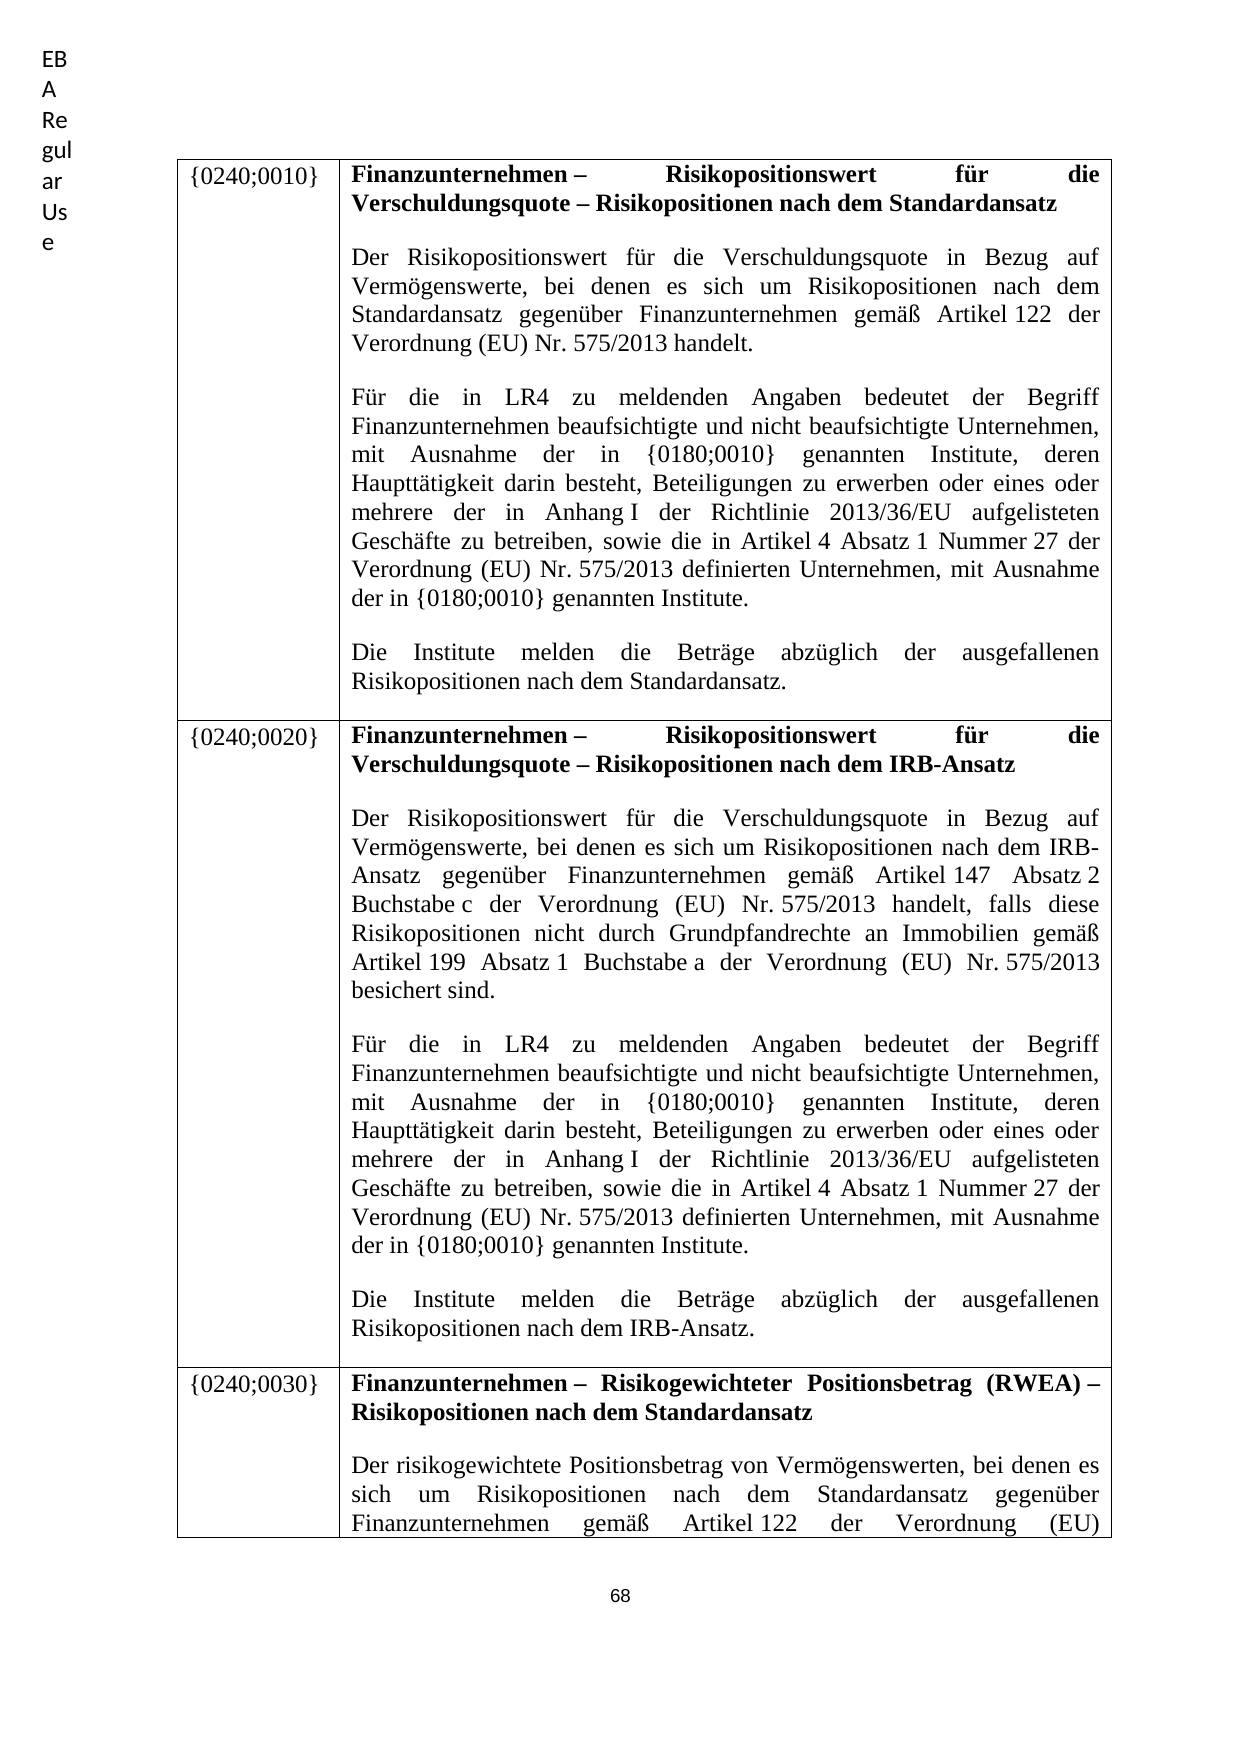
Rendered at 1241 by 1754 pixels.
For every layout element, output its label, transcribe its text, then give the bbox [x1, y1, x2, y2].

table_cell Finanzunternehmen – Risikopositionswert für die Verschuldungsquote – Risikopositionen nach dem IRB-Ansatz Der Risikopositionswert für die Verschuldungsquote in Bezug auf Vermögenswerte, bei denen es sich um Risikopositionen nach dem IRB-Ansatz gegenüber Finanzunternehmen gemäß Artikel 147 Absatz 2 Buchstabe c der Verordnung (EU) Nr. 575/2013 handelt, falls diese Risikopositionen nicht durch Grundpfandrechte an Immobilien gemäß Artikel 199 Absatz 1 Buchstabe a der Verordnung (EU) Nr. 575/2013 besichert sind. Für die in LR4 zu meldenden Angaben bedeutet der Begriff Finanzunternehmen beaufsichtigte und nicht beaufsichtigte Unternehmen, mit Ausnahme der in {0180;0010} genannten Institute, deren Haupttätigkeit darin besteht, Beteiligungen zu erwerben oder eines oder mehrere der in Anhang I der Richtlinie 2013/36/EU aufgelisteten Geschäfte zu betreiben, sowie die in Artikel 4 Absatz 1 Nummer 27 der Verordnung (EU) Nr. 575/2013 definierten Unternehmen, mit Ausnahme der in {0180;0010} genannten Institute. Die Institute melden die Beträge abzüglich der ausgefallenen Risikopositionen nach dem IRB-Ansatz. [340, 721, 1111, 1367]
table_cell {0240;0020} [178, 721, 339, 1367]
table_cell {0240;0030} [178, 1368, 339, 1537]
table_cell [340, 1368, 1111, 1537]
table_cell {0240;0010} [178, 160, 339, 719]
table_cell Finanzunternehmen – Risikopositionswert für die Verschuldungsquote – Risikopositionen nach dem Standardansatz Der Risikopositionswert für die Verschuldungsquote in Bezug auf Vermögenswerte, bei denen es sich um Risikopositionen nach dem Standardansatz gegenüber Finanzunternehmen gemäß Artikel 122 der Verordnung (EU) Nr. 575/2013 handelt. Für die in LR4 zu meldenden Angaben bedeutet der Begriff Finanzunternehmen beaufsichtigte und nicht beaufsichtigte Unternehmen, mit Ausnahme der in {0180;0010} genannten Institute, deren Haupttätigkeit darin besteht, Beteiligungen zu erwerben oder eines oder mehrere der in Anhang I der Richtlinie 2013/36/EU aufgelisteten Geschäfte zu betreiben, sowie die in Artikel 4 Absatz 1 Nummer 27 der Verordnung (EU) Nr. 575/2013 definierten Unternehmen, mit Ausnahme der in {0180;0010} genannten Institute. Die Institute melden die Beträge abzüglich der ausgefallenen Risikopositionen nach dem Standardansatz. [340, 160, 1111, 719]
